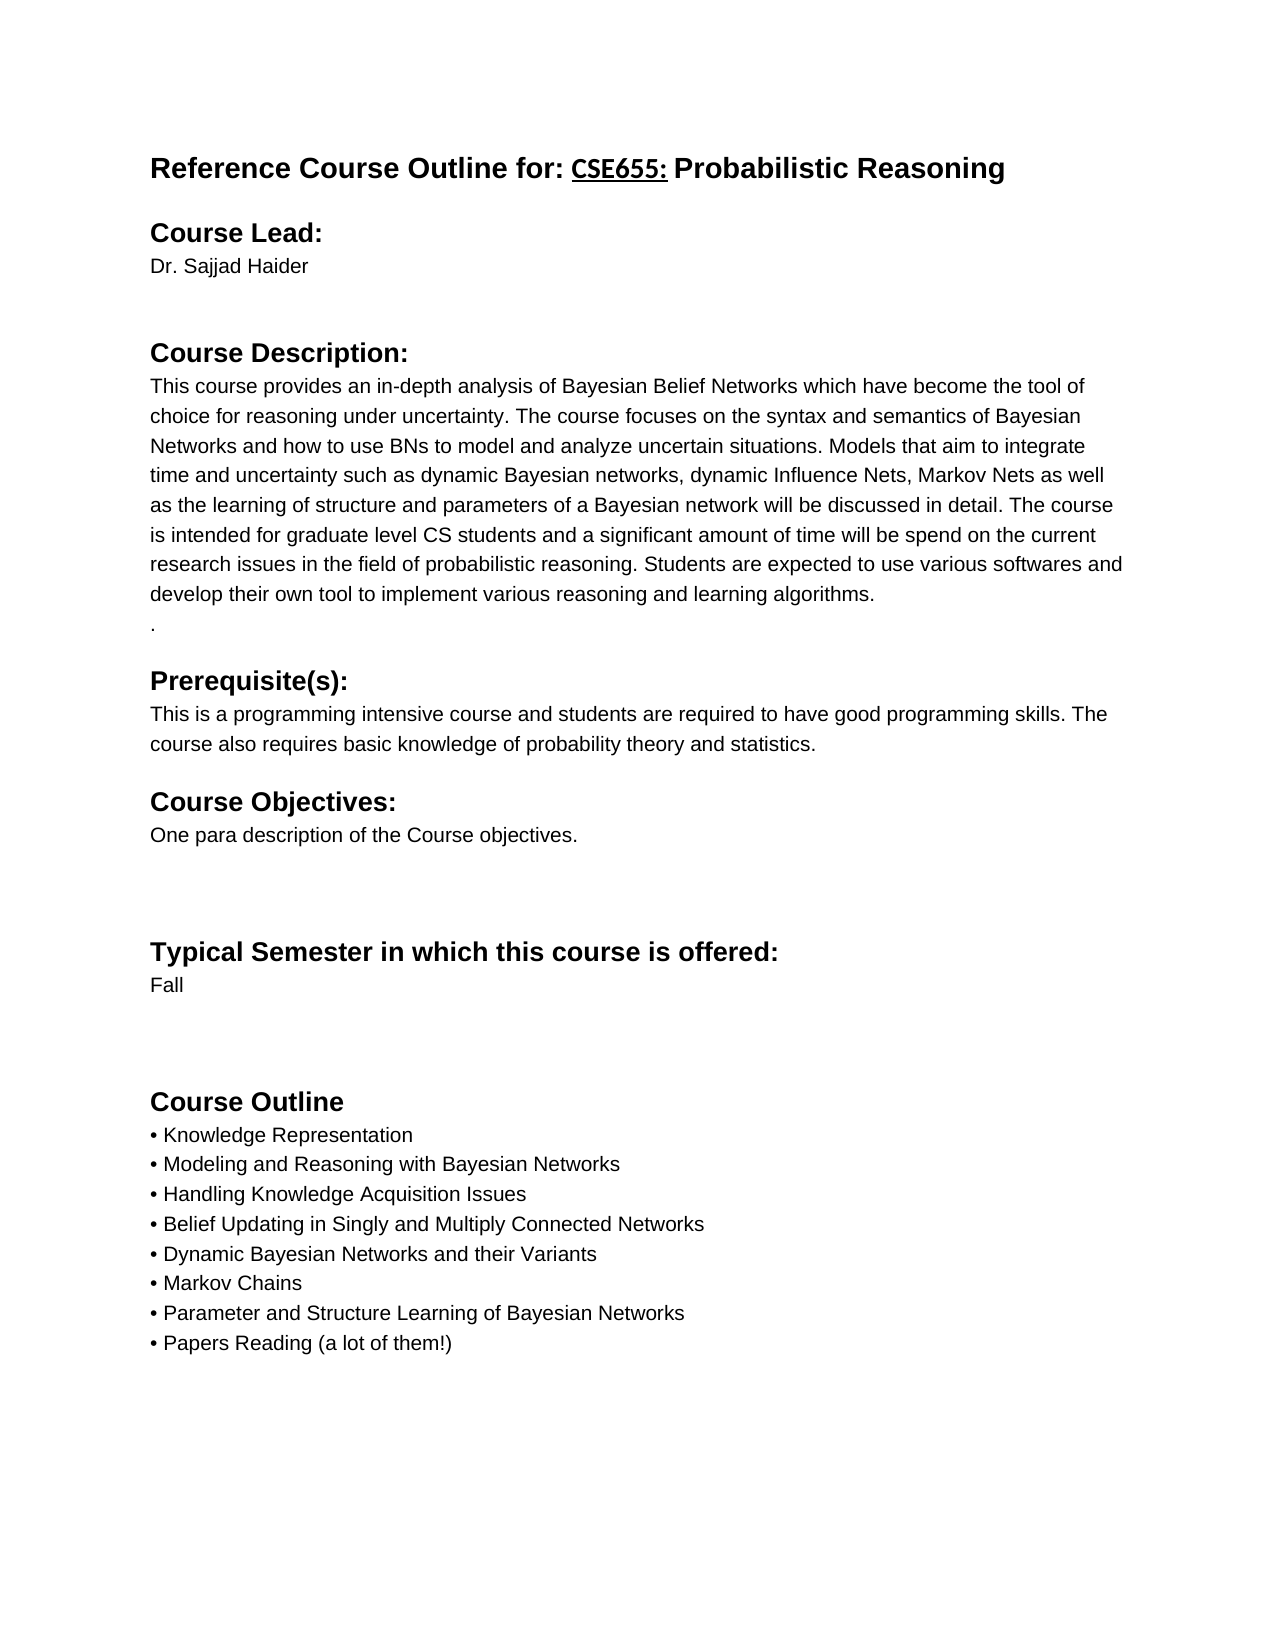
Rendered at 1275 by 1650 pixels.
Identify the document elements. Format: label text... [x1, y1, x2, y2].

text Reference Course Outline for: CSE655: Probabilistic Reasoning [150, 150, 1125, 186]
text Course Outline [150, 1086, 1125, 1117]
text Prerequisite(s): [150, 665, 1125, 697]
text Typical Semester in which this course is offered: [150, 936, 1125, 967]
text Course Lead: [150, 217, 1125, 248]
text Dr. Sajjad Haider [150, 248, 1125, 337]
text Course Description: [150, 337, 1125, 368]
text Fall [150, 967, 1125, 1056]
text Course Objectives: [150, 786, 1125, 817]
text This course provides an in-depth analysis of Bayesian Belief Networks which have become the tool of choice for reasoning under uncertainty. The course focuses on the syntax and semantics of Bayesian Networks and how to use BNs to model and analyze uncertain situations. Models that aim to integrate time and uncertainty such as dynamic Bayesian networks, dynamic Influence Nets, Markov Nets as well as the learning of structure and parameters of a Bayesian network will be discussed in detail. The course is intended for graduate level CS students and a significant amount of time will be spend on the current research issues in the field of probabilistic reasoning. Students are expected to use various softwares and develop their own tool to implement various reasoning and learning algorithms. . [150, 368, 1125, 665]
text • Knowledge Representation • Modeling and Reasoning with Bayesian Networks • Handling Knowledge Acquisition Issues • Belief Updating in Singly and Multiply Connected Networks • Dynamic Bayesian Networks and their Variants • Markov Chains • Parameter and Structure Learning of Bayesian Networks • Papers Reading (a lot of them!) [150, 1117, 1125, 1384]
text One para description of the Course objectives. [150, 817, 1125, 906]
text This is a programming intensive course and students are required to have good programming skills. The course also requires basic knowledge of probability theory and statistics. [150, 697, 1125, 786]
